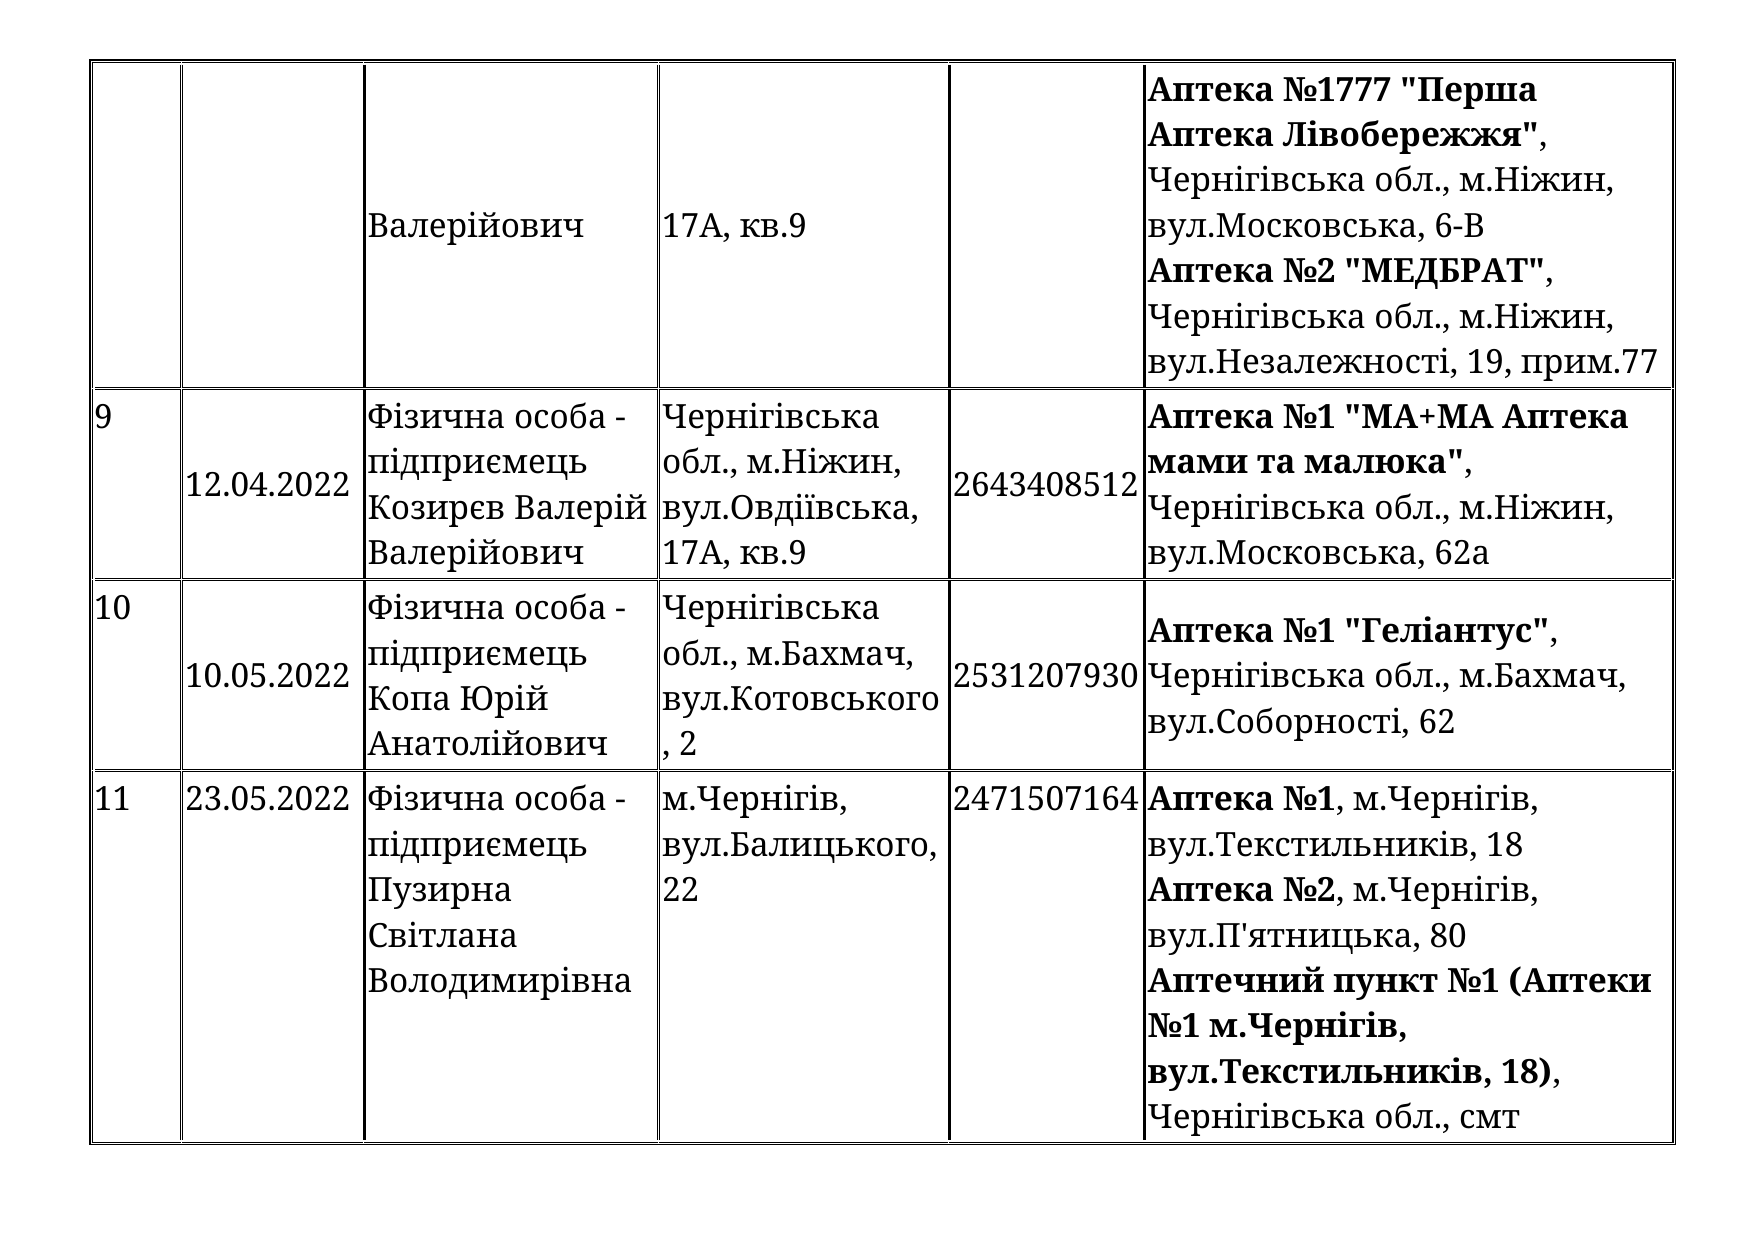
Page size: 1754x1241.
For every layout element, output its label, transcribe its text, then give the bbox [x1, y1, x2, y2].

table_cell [364, 63, 659, 386]
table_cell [659, 61, 949, 386]
table_cell 2531207930 [951, 581, 1143, 769]
table_cell 23.05.2022 [182, 772, 364, 1142]
table_cell 9 [93, 386, 180, 578]
table_cell 12.04.2022 [183, 390, 363, 578]
table_cell 2471507164 [949, 772, 1144, 1142]
table_cell Чернігівська обл., м.Бахмач, вул.Котовського, 2 [660, 581, 948, 769]
table_cell 2643408512 [951, 390, 1143, 578]
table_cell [1144, 63, 1672, 386]
table_cell Аптека №1 "МА+МА Аптека мами та малюка", Чернігівська обл., м.Ніжин, вул.Московська, 62а [1146, 386, 1673, 578]
table_cell 11 [91, 769, 182, 1142]
table_cell 8 [93, 63, 182, 386]
table_cell Фізична особа - підприємець Копа Юрій Анатолійович [366, 581, 657, 769]
table_cell 3578300158 [949, 63, 1144, 386]
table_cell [1144, 769, 1674, 1142]
table_cell 05.04.2022 [182, 61, 364, 386]
table_cell 10 [91, 578, 182, 769]
table_cell Аптека №1 "Геліантус", Чернігівська обл., м.Бахмач, вул.Соборності, 62 [1144, 578, 1674, 769]
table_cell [659, 772, 949, 1142]
table_cell Фізична особа - підприємець Козирєв Валерій Валерійович [366, 390, 657, 578]
table_cell 10.05.2022 [183, 581, 363, 769]
table_cell Чернігівська обл., м.Ніжин, вул.Овдіївська, 17А, кв.9 [660, 390, 948, 578]
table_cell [364, 772, 659, 1142]
